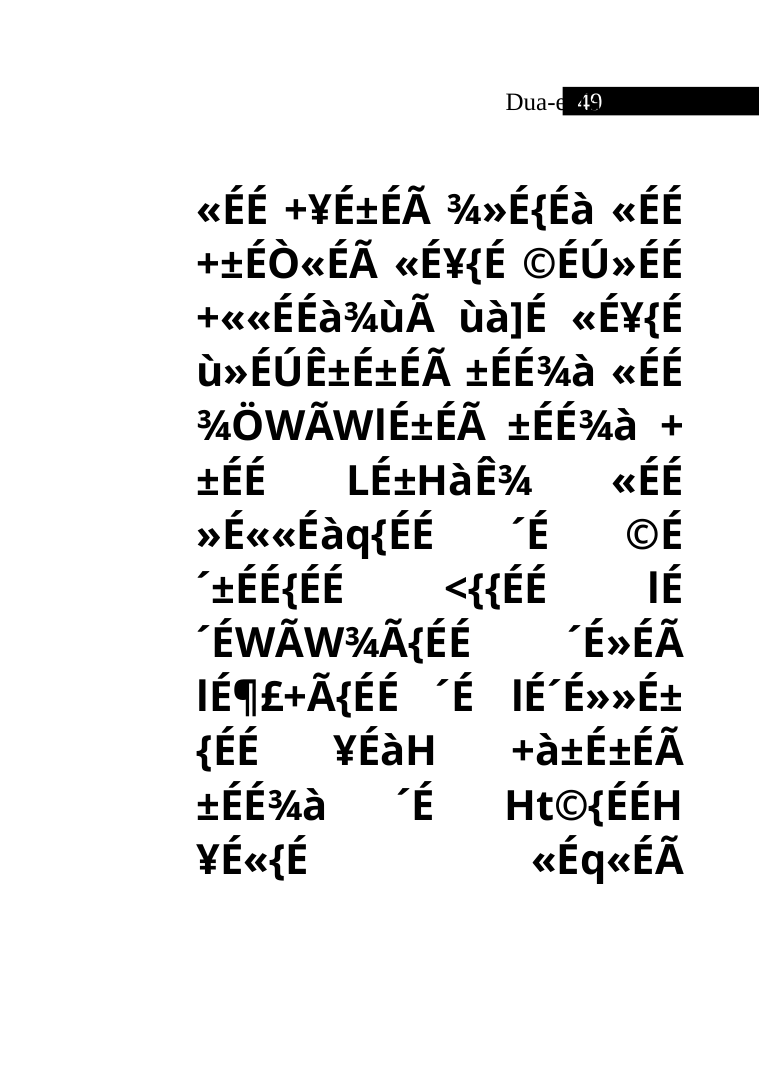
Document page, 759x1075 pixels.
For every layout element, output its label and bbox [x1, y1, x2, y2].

text [196, 181, 684, 885]
